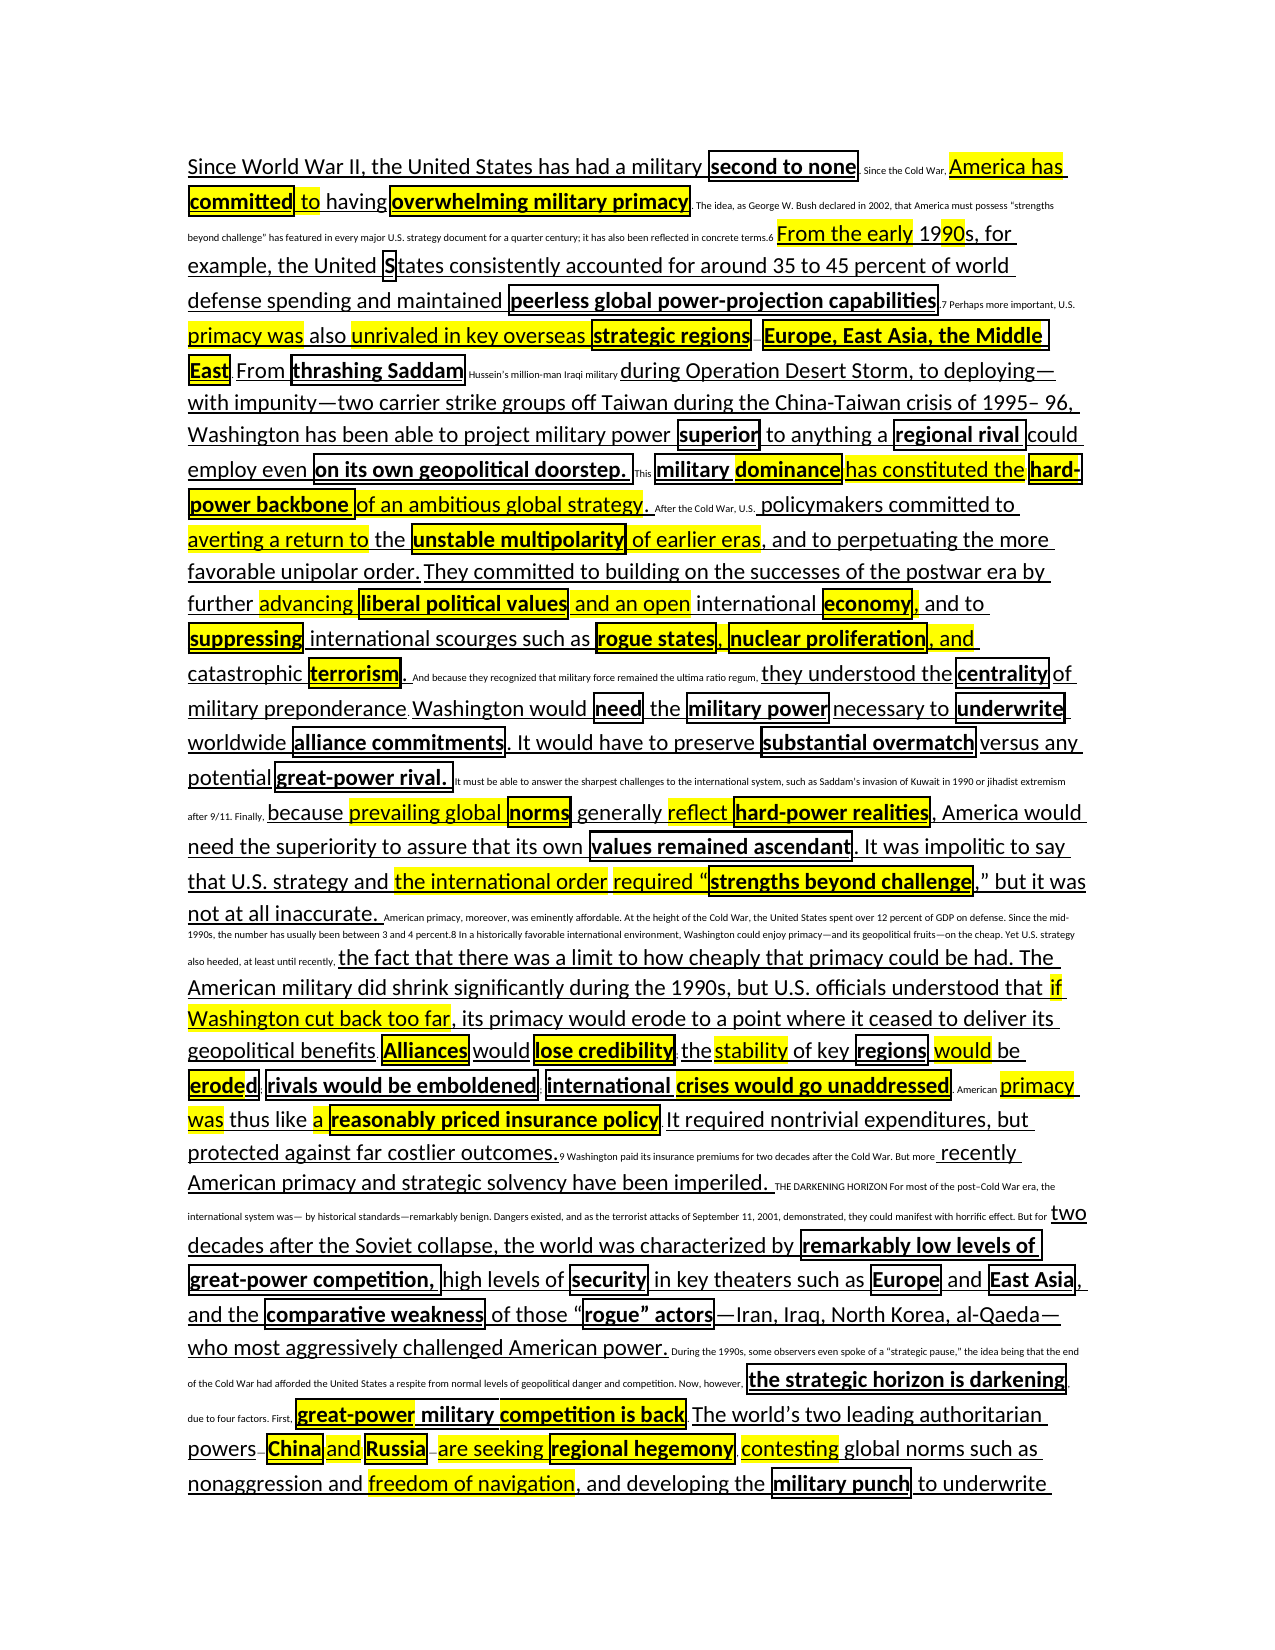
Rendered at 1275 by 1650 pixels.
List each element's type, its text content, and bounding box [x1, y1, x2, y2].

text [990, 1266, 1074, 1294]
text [187, 1291, 1087, 1499]
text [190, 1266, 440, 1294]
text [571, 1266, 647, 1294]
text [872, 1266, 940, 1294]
